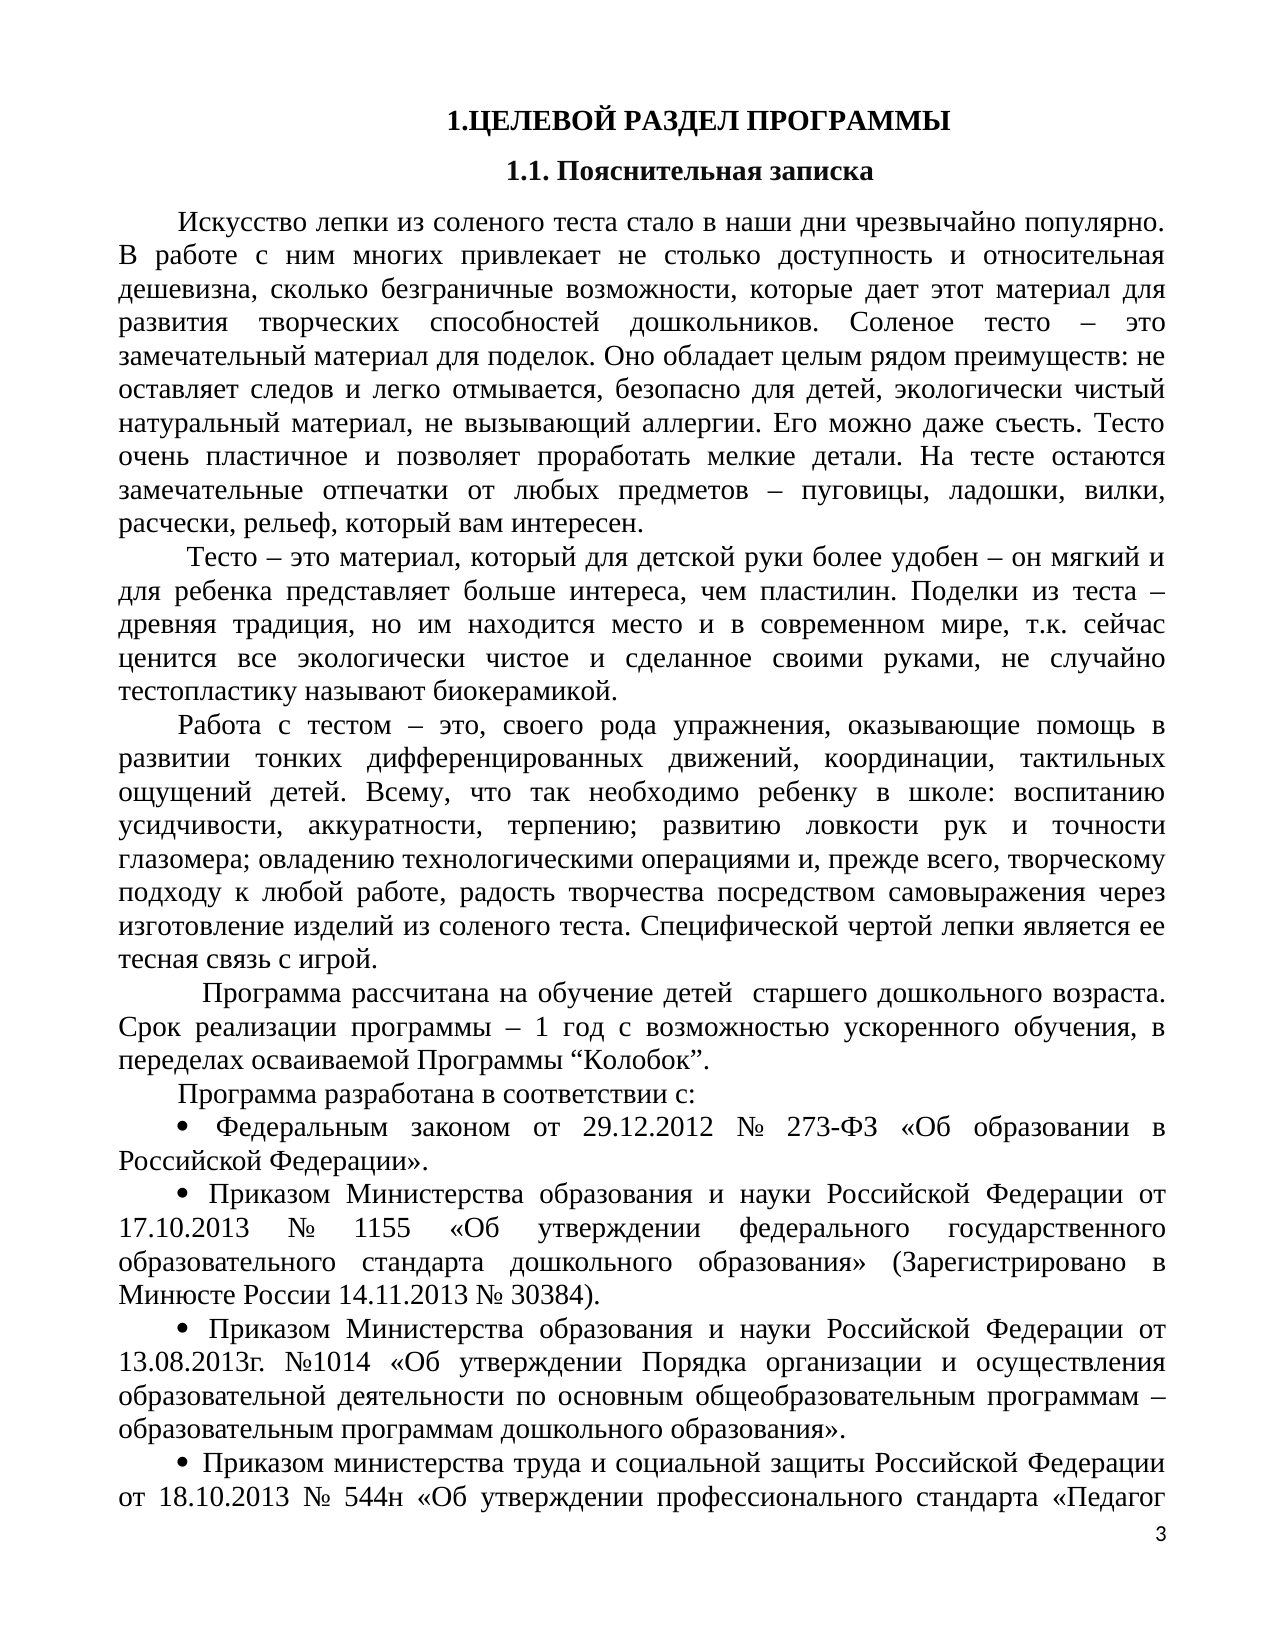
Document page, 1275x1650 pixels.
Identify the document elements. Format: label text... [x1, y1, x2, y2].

list Федеральным законом от 29.12.2012 № 273-ФЗ «Об образовании в Российской Федерации». [118, 1109, 1167, 1176]
list Приказом Министерства образования и науки Российской Федерации от 17.10.2013 № 1155 «Об утверждении федерального государственного образовательного стандарта дошкольного образования» (Зарегистрировано в Минюсте России 14.11.2013 № 30384). [118, 1176, 1167, 1311]
text 1.1. Пояснительная записка [118, 153, 1167, 187]
text Искусство лепки из соленого теста стало в наши дни чрезвычайно популярно. В работе с ним многих привлекает не столько доступность и относительная дешевизна, сколько безграничные возможности, которые дает этот материал для развития творческих способностей дошкольников. Соленое тесто – это замечательный материал для поделок. Оно обладает целым рядом преимуществ: не оставляет следов и легко отмывается, безопасно для детей, экологически чистый натуральный материал, не вызывающий аллергии. Его можно даже съесть. Тесто очень пластичное и позволяет проработать мелкие детали. На тесте остаются замечательные отпечатки от любых предметов – пуговицы, ладошки, вилки, расчески, рельеф, который вам интересен. [118, 204, 1167, 539]
text Программа рассчитана на обучение детей старшего дошкольного возраста. Срок реализации программы – 1 год с возможностью ускоренного обучения, в переделах осваиваемой Программы “Колобок”. [118, 975, 1167, 1076]
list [118, 1445, 1167, 1512]
text Тесто – это материал, который для детской руки более удобен – он мягкий и для ребенка представляет больше интереса, чем пластилин. Поделки из теста – древняя традиция, но им находится место и в современном мире, т.к. сейчас ценится все экологически чистое и сделанное своими руками, не случайно тестопластику называют биокерамикой. [118, 539, 1167, 707]
text 1.ЦЕЛЕВОЙ РАЗДЕЛ ПРОГРАММЫ [231, 103, 1167, 137]
text Программа разработана в соответствии с: [118, 1076, 1167, 1109]
text Работа с тестом – это, своего рода упражнения, оказывающие помощь в развитии тонких дифференцированных движений, координации, тактильных ощущений детей. Всему, что так необходимо ребенку в школе: воспитанию усидчивости, аккуратности, терпению; развитию ловкости рук и точности глазомера; овладению технологическими операциями и, прежде всего, творческому подходу к любой работе, радость творчества посредством самовыражения через изготовление изделий из соленого теста. Специфической чертой лепки является ее тесная связь с игрой. [118, 707, 1167, 975]
list Приказом Министерства образования и науки Российской Федерации от 13.08.2013г. №1014 «Об утверждении Порядка организации и осуществления образовательной деятельности по основным общеобразовательным программам – образовательным программам дошкольного образования». [118, 1311, 1167, 1445]
